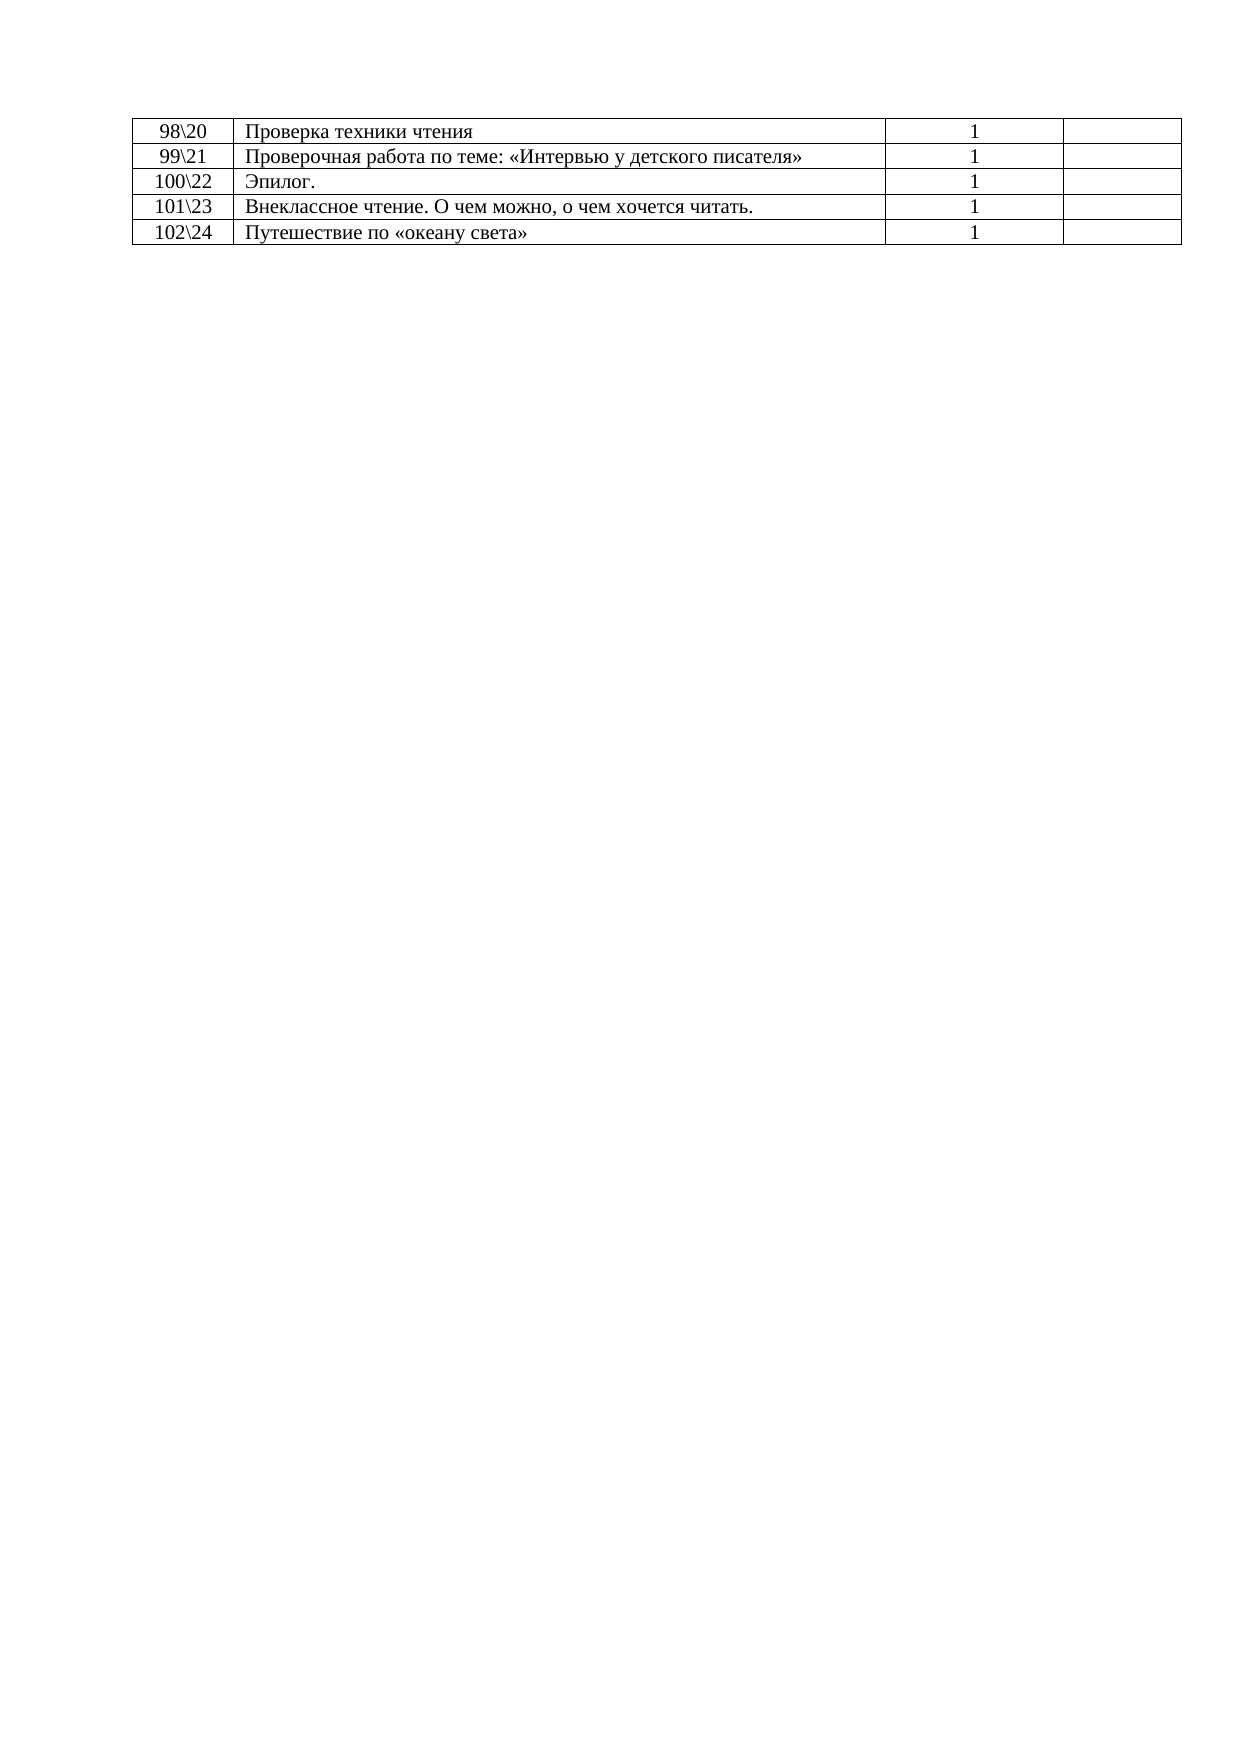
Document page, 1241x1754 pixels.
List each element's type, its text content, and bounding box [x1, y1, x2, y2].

table_cell 1 [886, 169, 1063, 193]
table_cell [1064, 195, 1181, 218]
table_cell 99\21 [133, 144, 233, 168]
table_cell Эпилог. [234, 169, 885, 193]
table_cell Проверка техники чтения [234, 119, 885, 143]
table_cell [1064, 169, 1181, 193]
table_cell Внеклассное чтение. О чем можно, о чем хочется читать. [234, 195, 885, 218]
table_cell 102\24 [133, 220, 233, 244]
table_cell 98\20 [133, 119, 233, 143]
table_cell 1 [886, 119, 1063, 143]
table_cell 1 [886, 220, 1063, 244]
table_cell Путешествие по «океану света» [234, 220, 885, 244]
table_cell Проверочная работа по теме: «Интервью у детского писателя» [234, 144, 885, 168]
table_cell [1064, 119, 1181, 143]
table_cell [1064, 144, 1181, 168]
table_cell 101\23 [133, 195, 233, 218]
table_cell 100\22 [133, 169, 233, 193]
table_cell 1 [886, 144, 1063, 168]
table_cell 1 [886, 195, 1063, 218]
table_cell [1064, 220, 1181, 244]
